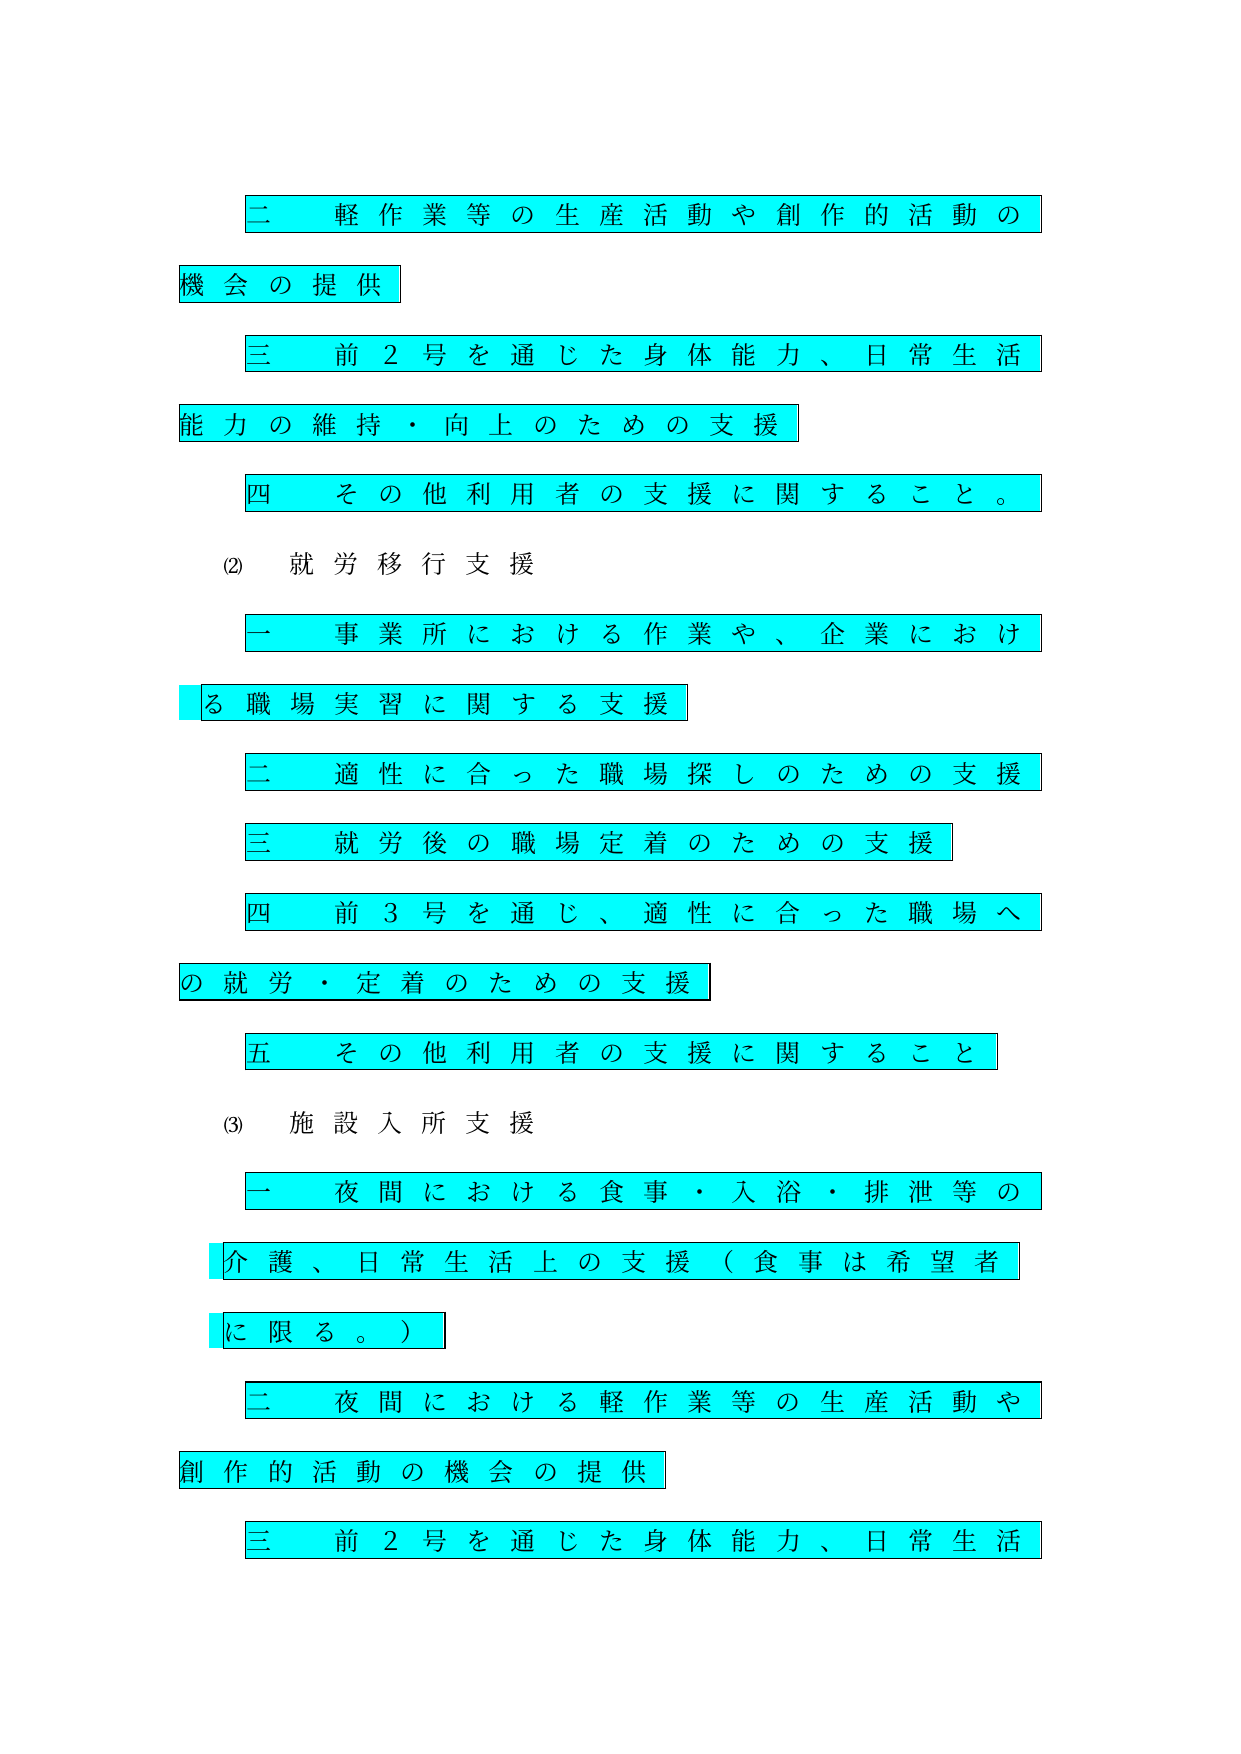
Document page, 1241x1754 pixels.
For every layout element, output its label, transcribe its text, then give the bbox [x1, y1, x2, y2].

text 二 夜間における軽作業等の生産活動や創作的活動の機会の提供 [178, 1366, 1062, 1505]
text 四 その他利用者の支援に関すること。 [179, 458, 1062, 528]
text 三 就労後の職場定着のための支援 [178, 807, 1062, 877]
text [178, 1505, 1062, 1575]
text 四 前３号を通じ、適性に合った職場への就労・定着のための支援 [178, 877, 1062, 1017]
text ⑶ 施設入所支援 [208, 1086, 1062, 1156]
text 二 軽作業等の生産活動や創作的活動の機会の提供 [178, 179, 1062, 319]
text 三 前２号を通じた身体能力、日常生活能力の維持・向上のための支援 [178, 319, 1062, 458]
text 五 その他利用者の支援に関すること [179, 1017, 1062, 1086]
text 一 事業所における作業や、企業における職場実習に関する支援 [179, 598, 1062, 737]
text ⑵ 就労移行支援 [208, 528, 1062, 598]
text 一 夜間における食事・入浴・排泄等の介護、日常生活上の支援（食事は希望者に限る。） [209, 1156, 1062, 1366]
text 二 適性に合った職場探しのための支援 [178, 737, 1062, 807]
